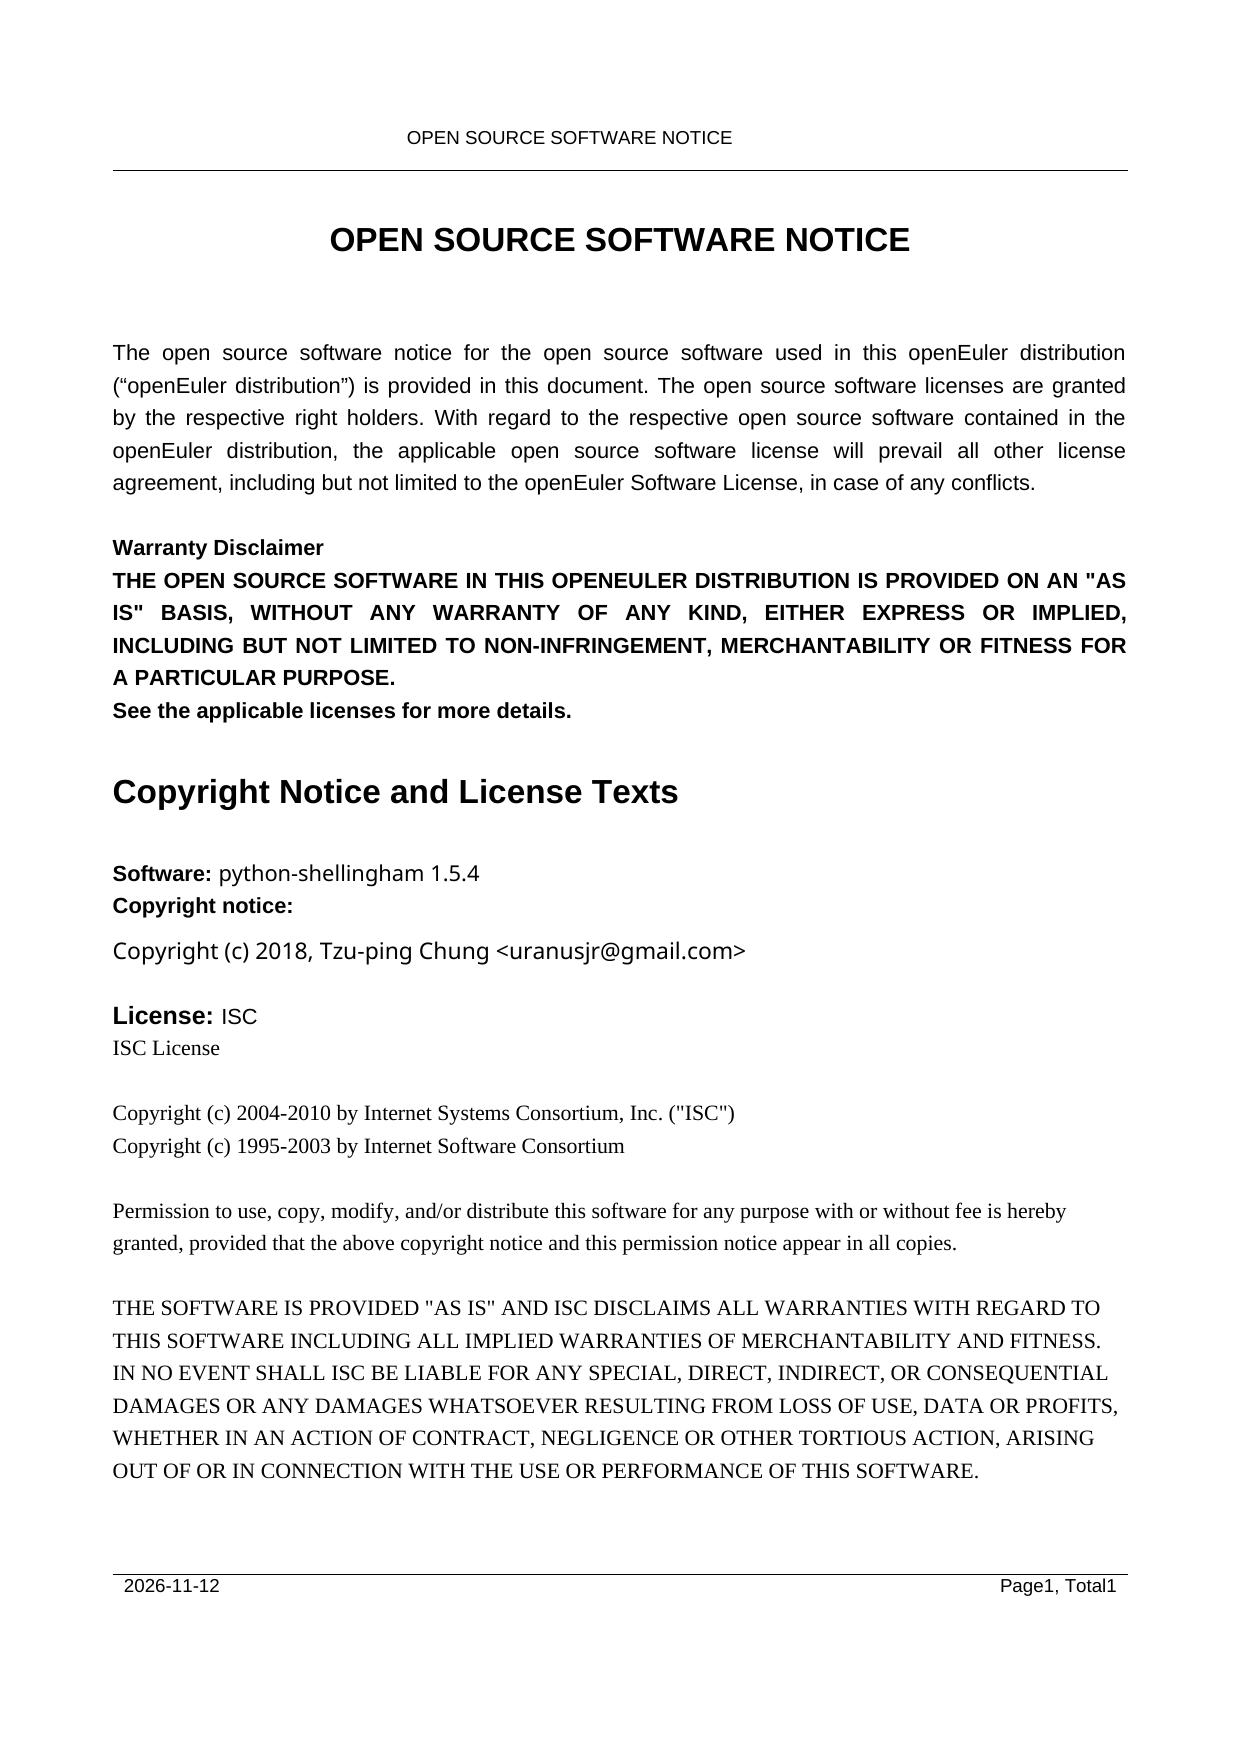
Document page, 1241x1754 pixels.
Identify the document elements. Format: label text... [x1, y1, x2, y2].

text THE OPEN SOURCE SOFTWARE IN THIS OPENEULER DISTRIBUTION IS PROVIDED ON AN "AS IS" BASIS, WITHOUT ANY WARRANTY OF ANY KIND, EITHER EXPRESS OR IMPLIED, INCLUDING BUT NOT LIMITED TO NON-INFRINGEMENT, MERCHANTABILITY OR FITNESS FOR A PARTICULAR PURPOSE. See the applicable licenses for more details. [112, 564, 1128, 726]
text ISC License Copyright (c) 2004-2010 by Internet Systems Consortium, Inc. ("ISC") Copyright (c) 1995-2003 by Internet Software Consortium Permission to use, copy, modify, and/or distribute this software for any purpose with or without fee is hereby granted, provided that the above copyright notice and this permission notice appear in all copies. THE SOFTWARE IS PROVIDED "AS IS" AND ISC DISCLAIMS ALL WARRANTIES WITH REGARD TO THIS SOFTWARE INCLUDING ALL IMPLIED WARRANTIES OF MERCHANTABILITY AND FITNESS. IN NO EVENT SHALL ISC BE LIABLE FOR ANY SPECIAL, DIRECT, INDIRECT, OR CONSEQUENTIAL DAMAGES OR ANY DAMAGES WHATSOEVER RESULTING FROM LOSS OF USE, DATA OR PROFITS, WHETHER IN AN ACTION OF CONTRACT, NEGLIGENCE OR OTHER TORTIOUS ACTION, ARISING OUT OF OR IN CONNECTION WITH THE USE OR PERFORMANCE OF THIS SOFTWARE. [112, 1031, 1128, 1486]
text Copyright notice: [112, 889, 1128, 921]
title Software: python-shellingham 1.5.4 [112, 856, 1128, 889]
text Warranty Disclaimer [112, 531, 1128, 564]
text The open source software notice for the open source software used in this openEuler distribution (“openEuler distribution”) is provided in this document. The open source software licenses are granted by the respective right holders. With regard to the respective open source software contained in the openEuler distribution, the applicable open source software license will prevail all other license agreement, including but not limited to the openEuler Software License, in case of any conflicts. [112, 336, 1128, 499]
text License: ISC [112, 999, 1128, 1031]
text Copyright (c) 2018, Tzu-ping Chung <uranusjr@gmail.com> [112, 934, 1128, 999]
text Copyright Notice and License Texts [112, 759, 1128, 824]
text OPEN SOURCE SOFTWARE NOTICE [112, 206, 1128, 271]
